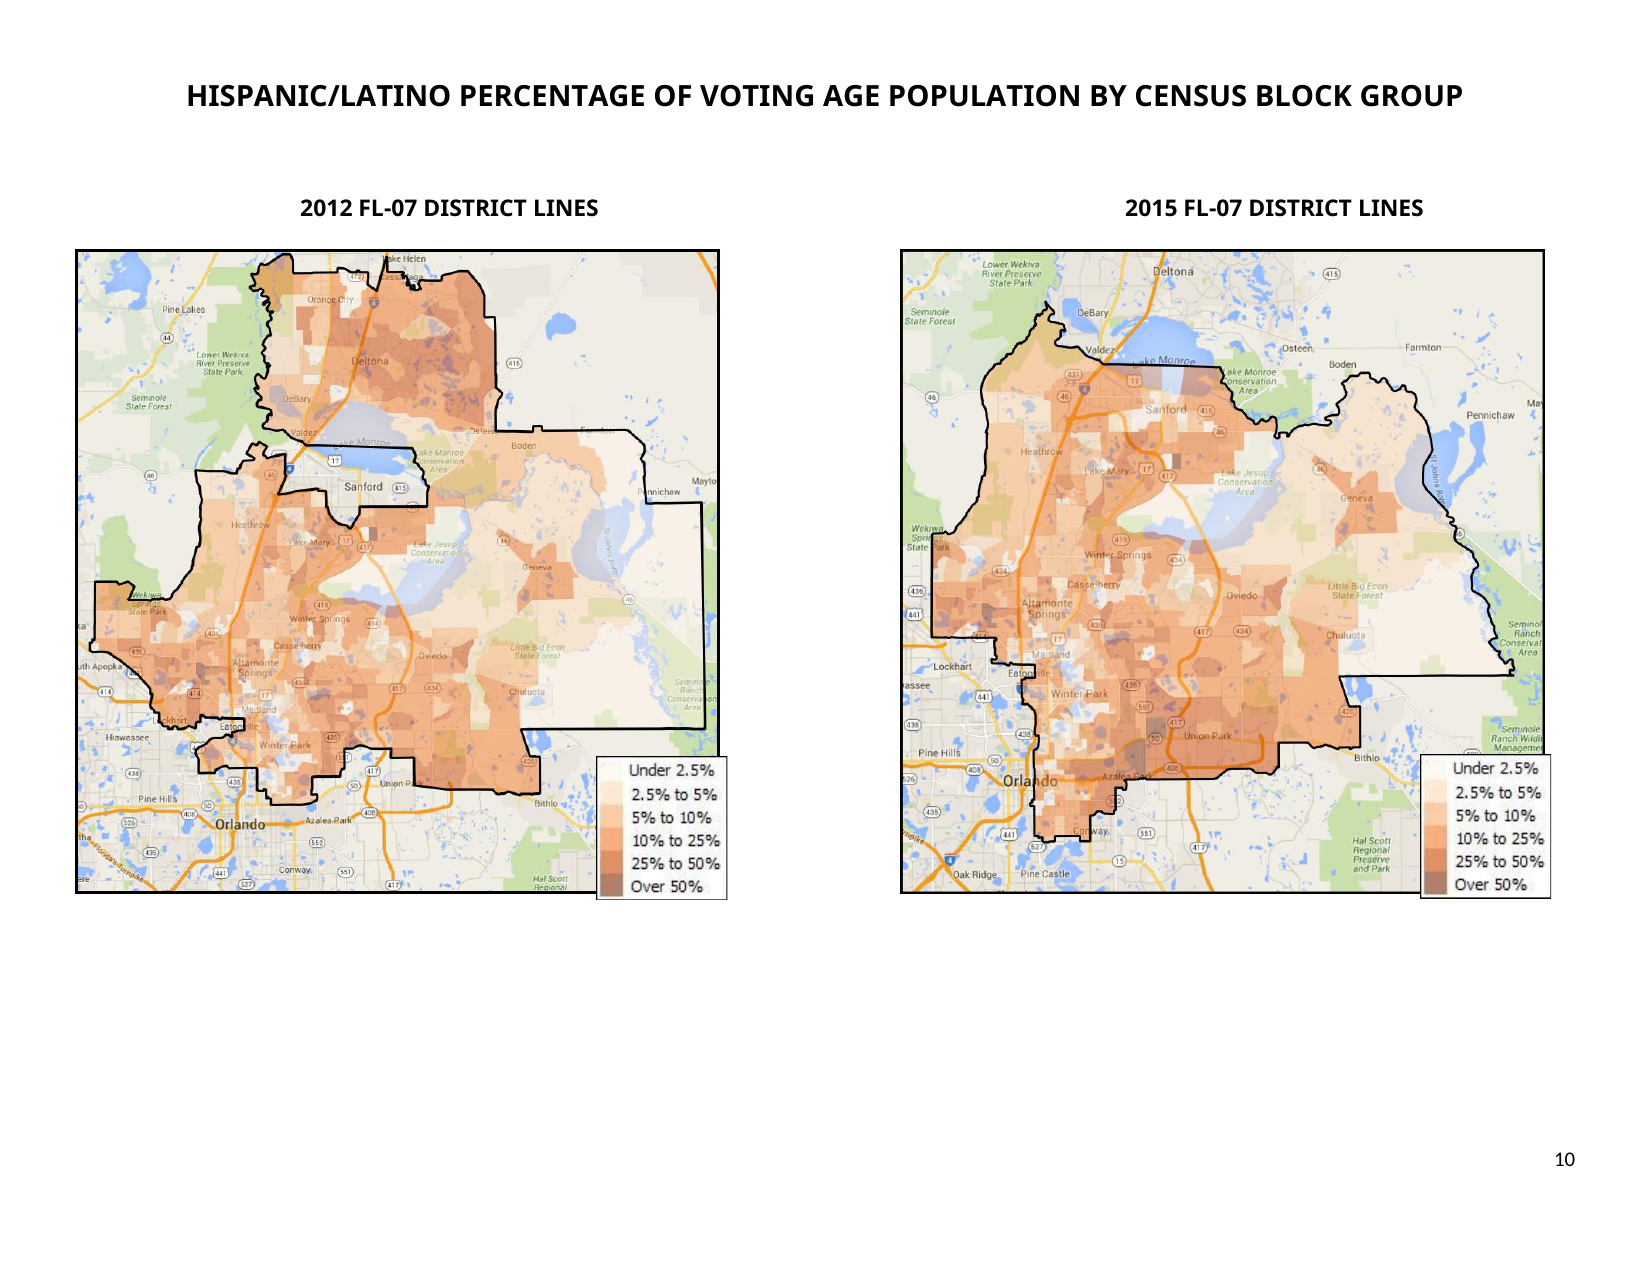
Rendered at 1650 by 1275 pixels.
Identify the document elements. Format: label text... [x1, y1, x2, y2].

picture [902, 251, 1552, 899]
text 2012 FL-07 DISTRICT LINES 2015 FL-07 DISTRICT LINES [225, 192, 1575, 223]
picture [78, 252, 728, 900]
text HISPANIC/LATINO PERCENTAGE OF VOTING AGE POPULATION BY CENSUS BLOCK GROUP [75, 75, 1575, 115]
